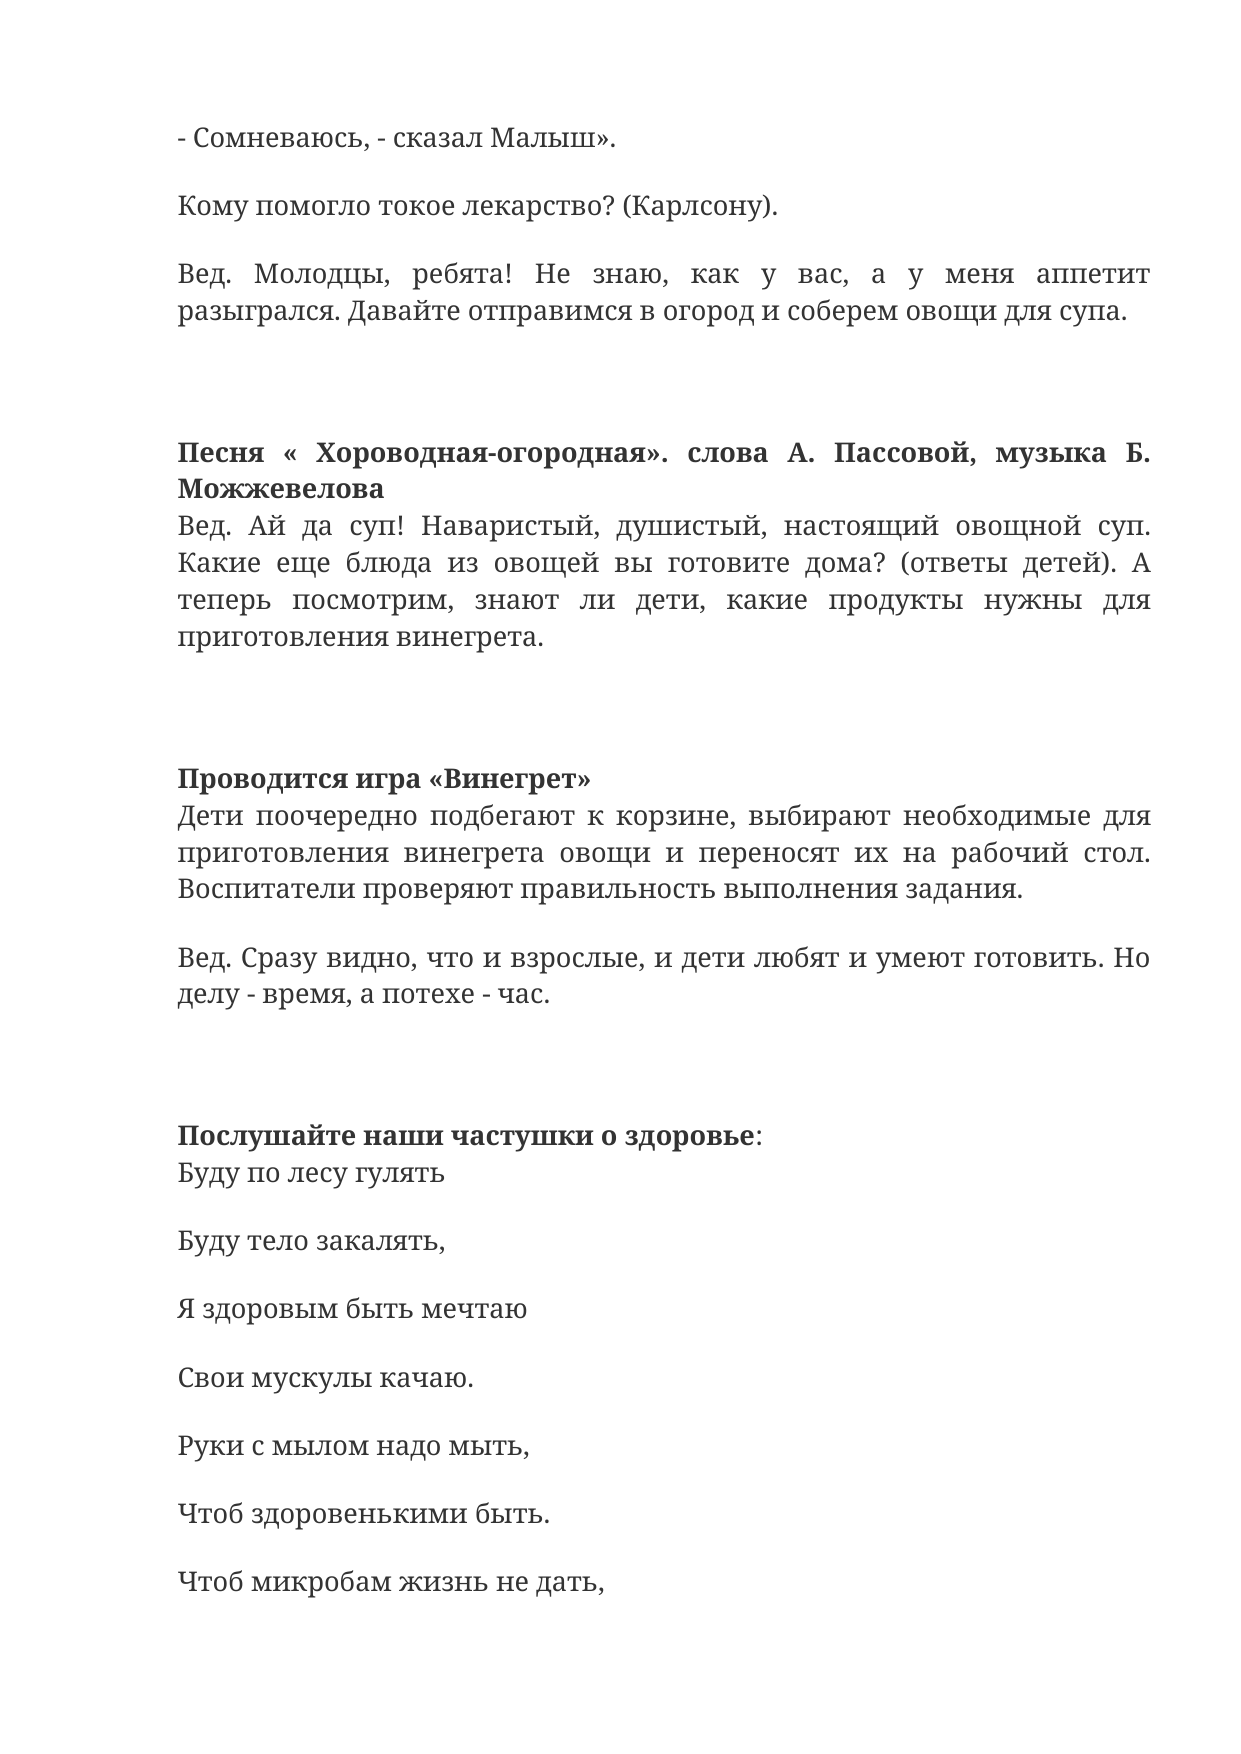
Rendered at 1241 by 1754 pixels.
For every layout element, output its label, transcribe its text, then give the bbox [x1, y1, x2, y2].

text Послушайте наши частушки о здоровье: [177, 1043, 1152, 1154]
text Вед. Молодцы, ребята! Не знаю, как у вас, а у меня аппетит разыгрался. Давайте отправимся в огород и соберем овощи для супа. [177, 254, 1152, 328]
text Чтоб здоровенькими быть. [177, 1494, 1152, 1531]
text Вед. Сразу видно, что и взрослые, и дети любят и умеют готовить. Но делу - время, а потехе - час. [177, 938, 1152, 1012]
text Руки с мылом надо мыть, [177, 1426, 1152, 1463]
text Вед. Ай да суп! Наваристый, душистый, настоящий овощной суп. Какие еще блюда из овощей вы готовите дома? (ответы детей). А теперь посмотрим, знают ли дети, какие продукты нужны для приготовления винегрета. [177, 507, 1152, 654]
text Песня « Хороводная-огородная». слова А. Пассовой, музыка Б. Можжевелова [177, 359, 1152, 507]
text Свои мускулы качаю. [177, 1358, 1152, 1395]
text Дети поочередно подбегают к корзине, выбирают необходимые для приготовления винегрета овощи и переносят их на рабочий стол. Воспитатели проверяют правильность выполнения задания. [177, 796, 1152, 907]
text Проводится игра «Винегрет» [177, 686, 1152, 796]
text Буду тело закалять, [177, 1222, 1152, 1259]
text Я здоровым быть мечтаю [177, 1290, 1152, 1327]
text - Сомневаюсь, - сказал Малыш». [177, 118, 1152, 155]
text Кому помогло токое лекарство? (Карлсону). [177, 186, 1152, 223]
text Буду по лесу гулять [177, 1154, 1152, 1191]
text Чтоб микробам жизнь не дать, [177, 1562, 1152, 1599]
